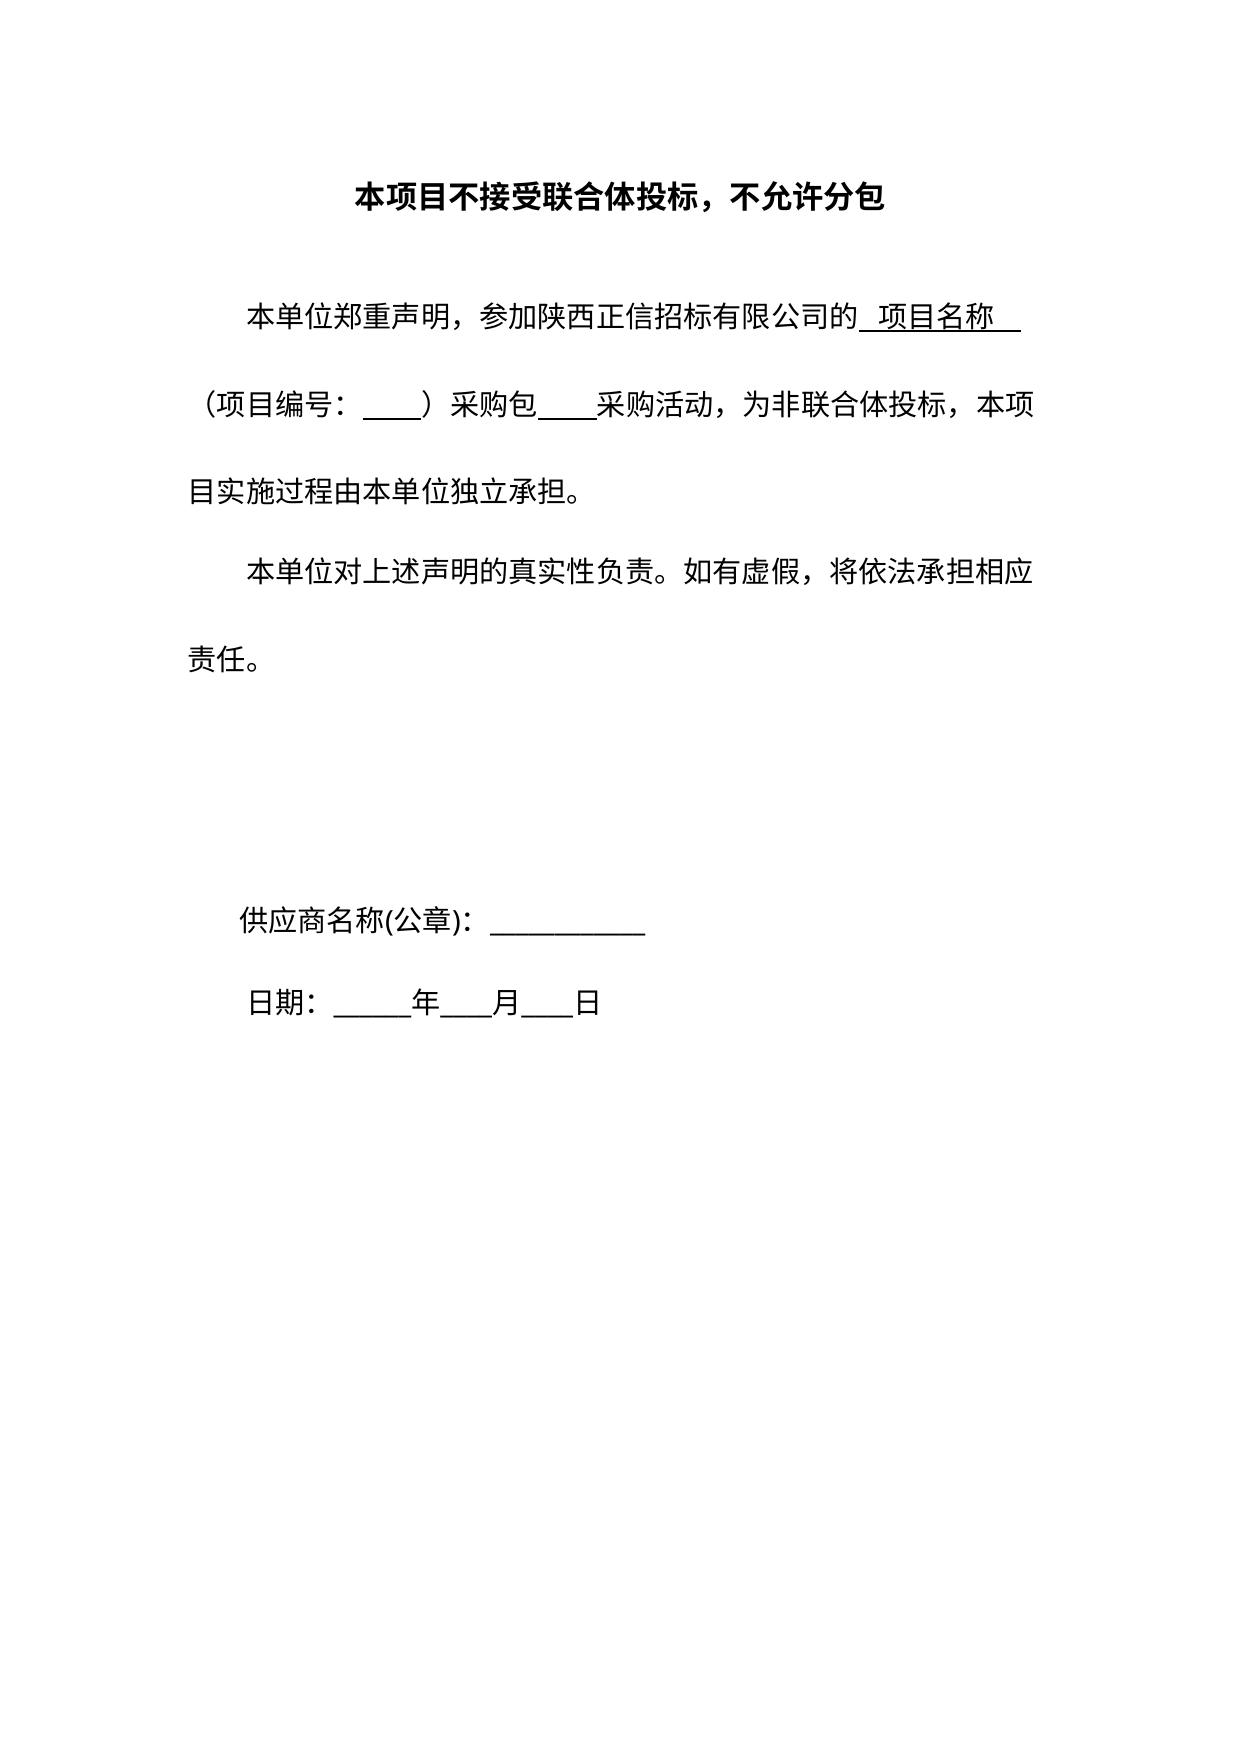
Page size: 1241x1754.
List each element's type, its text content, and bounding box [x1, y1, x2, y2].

text 日期：______年____月____日 [187, 969, 1053, 1034]
text 本单位郑重声明，参加陕西正信招标有限公司的 项目名称 （项目编号： ）采购包 采购活动，为非联合体投标，本项目实施过程由本单位独立承担。 [187, 282, 1053, 523]
text 本项目不接受联合体投标，不允许分包 [187, 162, 1053, 271]
text 供应商名称(公章)：____________ [231, 705, 1053, 952]
text 本单位对上述声明的真实性负责。如有虚假，将依法承担相应责任。 [187, 537, 1053, 690]
